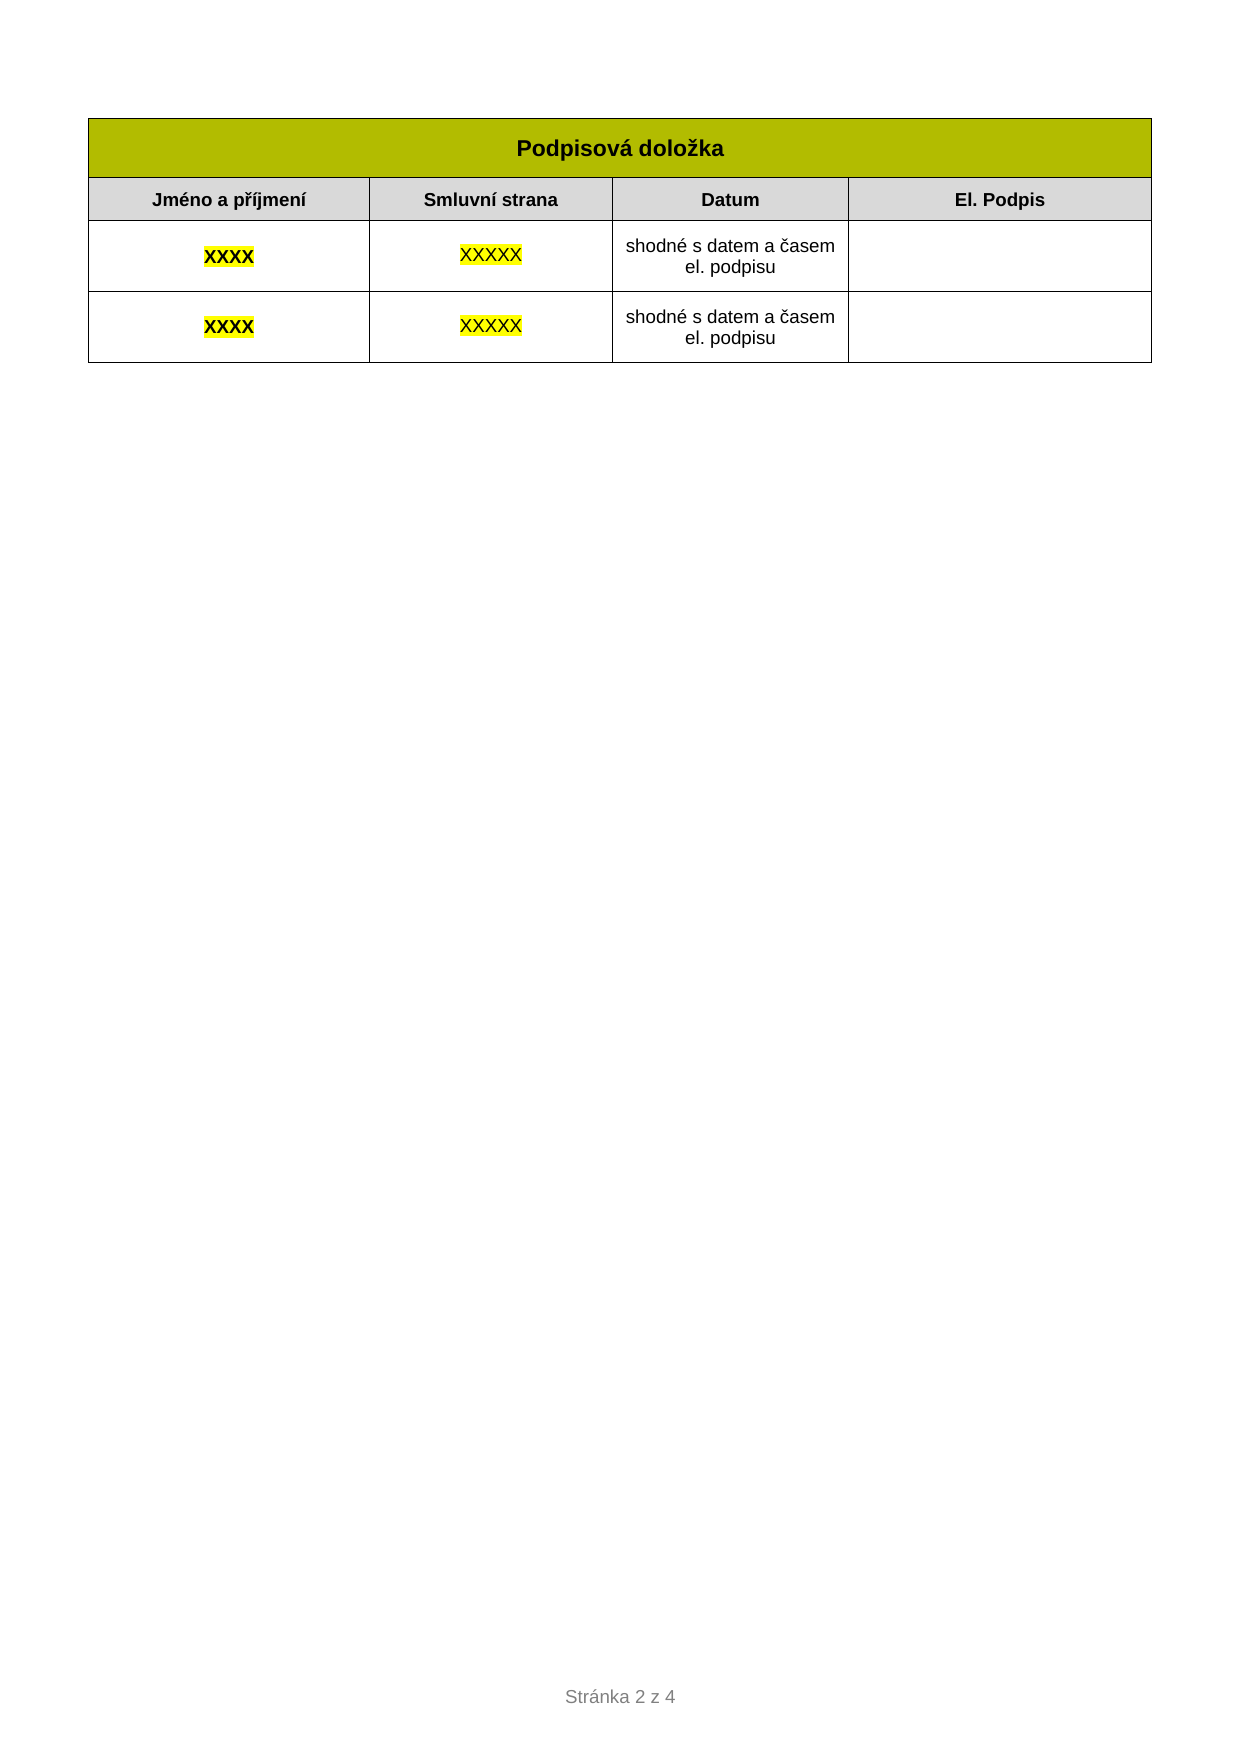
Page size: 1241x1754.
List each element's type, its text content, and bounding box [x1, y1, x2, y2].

table_cell XXXX [89, 292, 369, 362]
table_cell El. Podpis [849, 178, 1151, 220]
table_cell XXXX [89, 221, 369, 291]
table_header Podpisová doložka [89, 119, 1151, 177]
table_cell shodné s datem a časem el. podpisu [613, 292, 848, 362]
table_cell XXXXX [370, 292, 612, 362]
table_cell Datum [613, 178, 848, 220]
table_cell [849, 221, 1151, 291]
table_cell Jméno a příjmení [89, 178, 369, 220]
table_cell XXXXX [370, 221, 612, 291]
table_cell Smluvní strana [370, 178, 612, 220]
table_cell [849, 292, 1151, 362]
table_cell shodné s datem a časem el. podpisu [613, 221, 848, 291]
